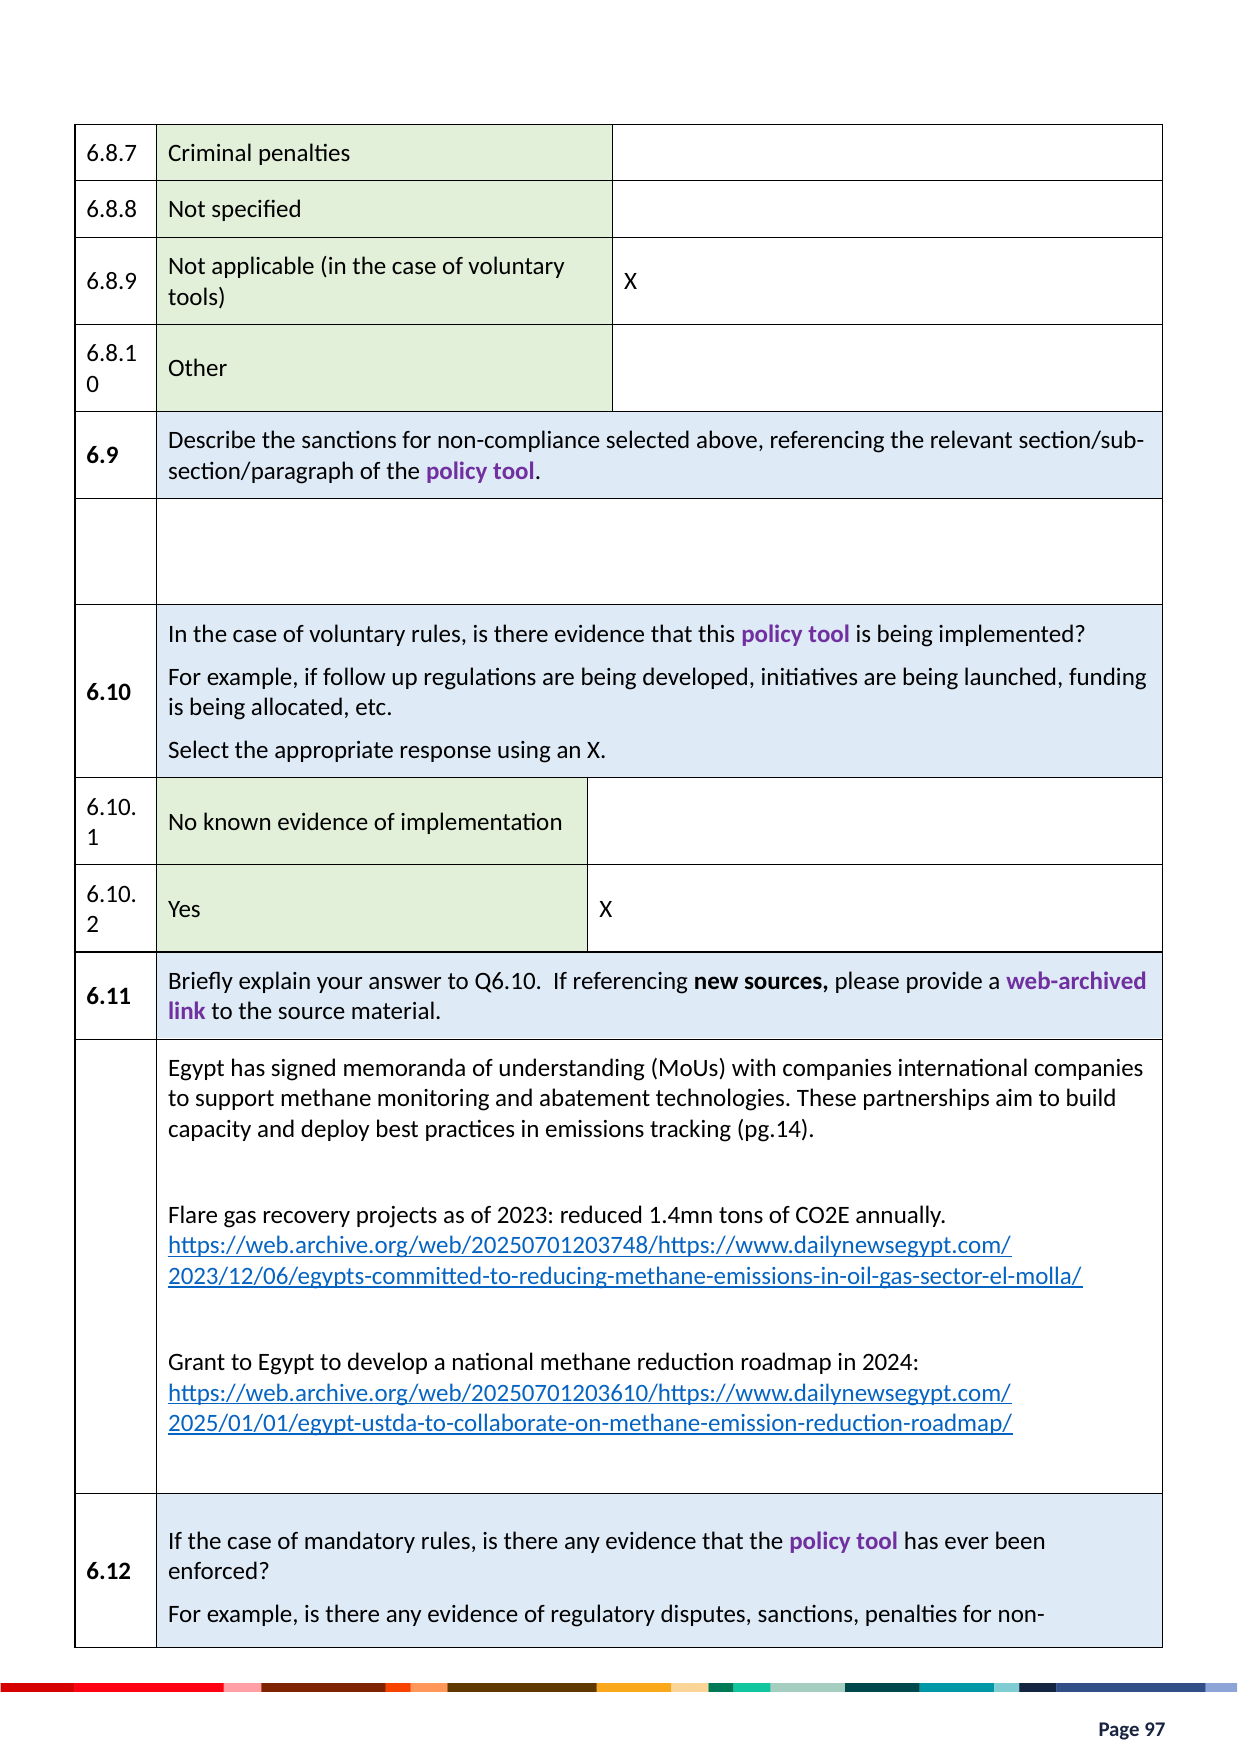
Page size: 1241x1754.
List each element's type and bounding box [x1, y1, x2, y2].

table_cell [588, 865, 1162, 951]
picture [0, 1683, 1236, 1692]
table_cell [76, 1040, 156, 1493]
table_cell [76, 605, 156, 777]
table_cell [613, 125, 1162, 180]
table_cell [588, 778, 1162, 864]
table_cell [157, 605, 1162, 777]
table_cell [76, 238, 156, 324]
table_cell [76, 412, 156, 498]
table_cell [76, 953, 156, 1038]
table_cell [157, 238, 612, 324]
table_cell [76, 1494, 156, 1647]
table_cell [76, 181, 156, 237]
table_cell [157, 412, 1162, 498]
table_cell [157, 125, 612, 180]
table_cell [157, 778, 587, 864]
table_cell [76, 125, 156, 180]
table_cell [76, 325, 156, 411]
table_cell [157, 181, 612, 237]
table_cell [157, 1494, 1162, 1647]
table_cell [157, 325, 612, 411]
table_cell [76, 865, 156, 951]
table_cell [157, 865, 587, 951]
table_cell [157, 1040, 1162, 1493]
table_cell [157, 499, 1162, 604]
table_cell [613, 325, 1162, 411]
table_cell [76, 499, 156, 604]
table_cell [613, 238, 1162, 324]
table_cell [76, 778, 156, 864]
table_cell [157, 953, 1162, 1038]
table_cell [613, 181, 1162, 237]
